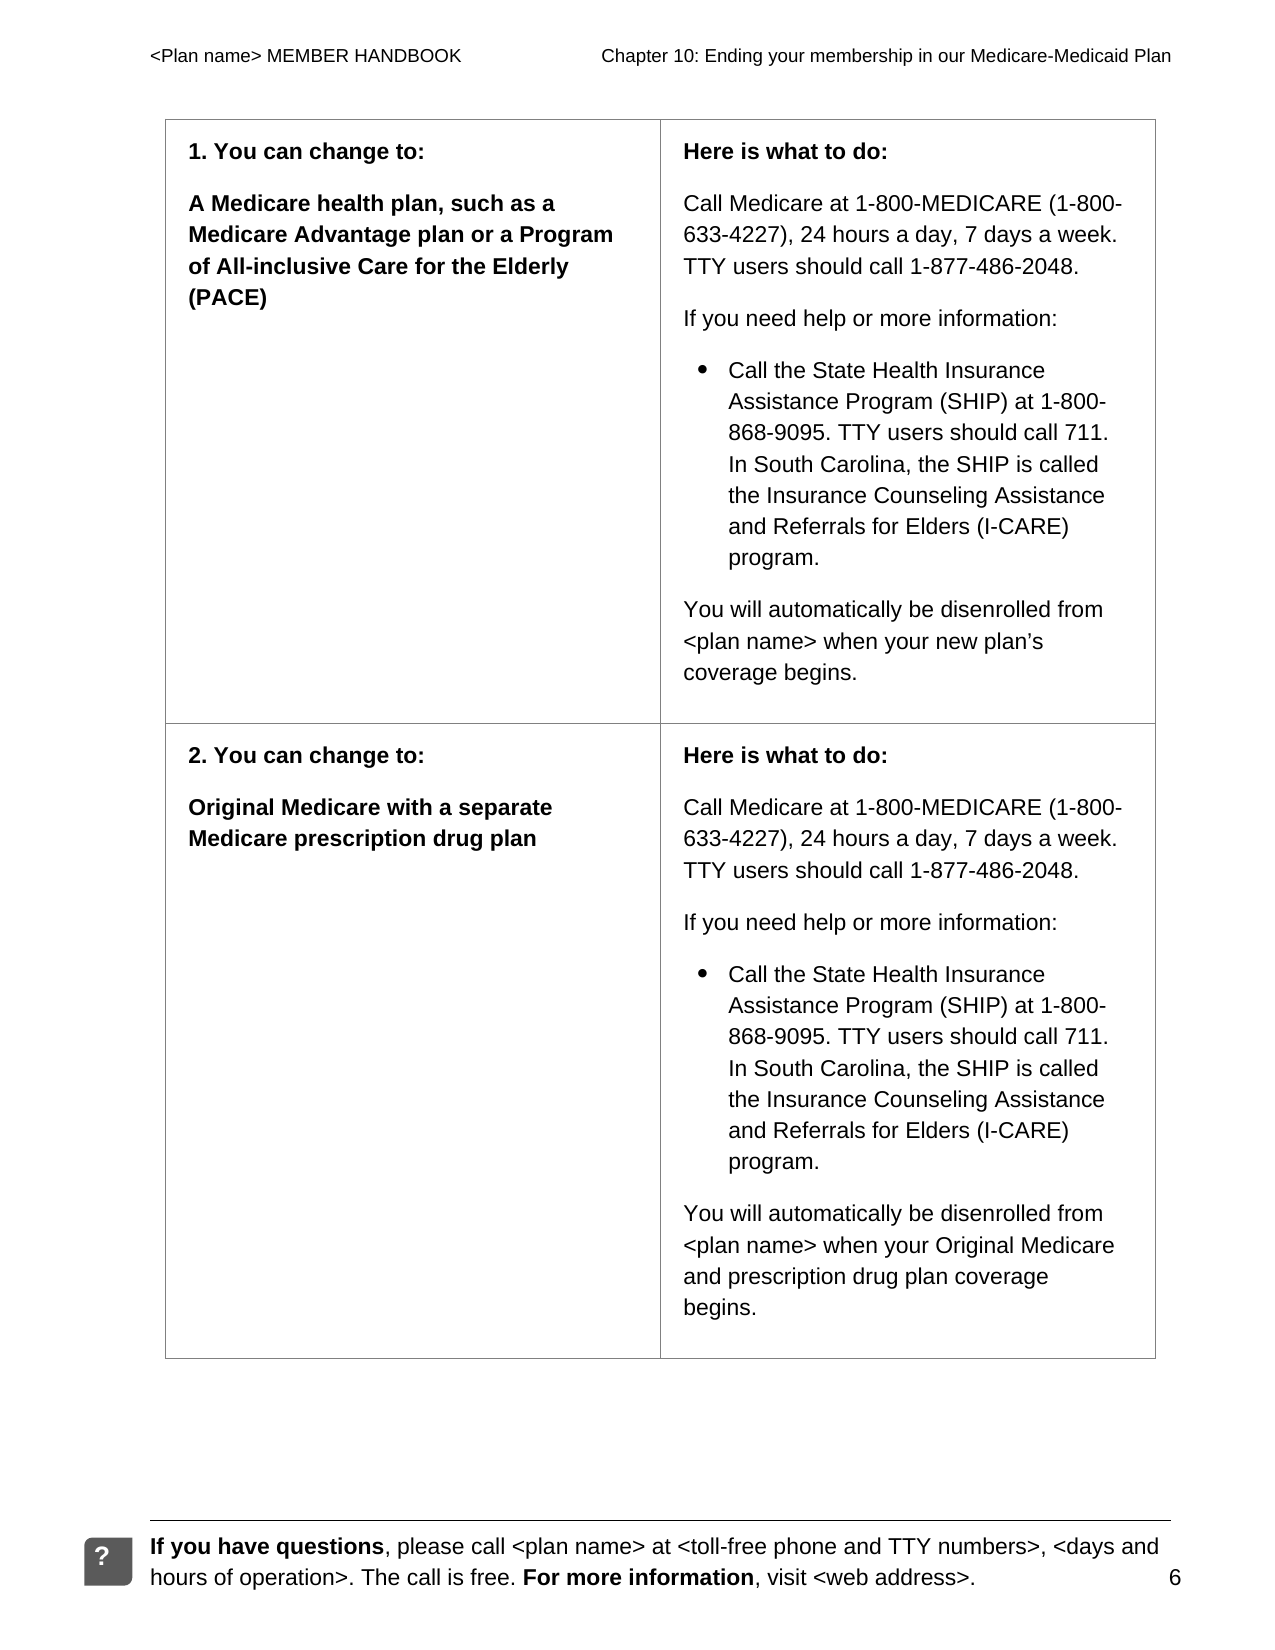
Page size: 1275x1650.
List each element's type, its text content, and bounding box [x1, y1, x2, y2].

table_header Here is what to do: Call Medicare at 1-800-MEDICARE (1-800-633-4227), 24 hours a day, 7 days a week. TTY users should call 1-877-486-2048. If you need help or more information: Call the State Health Insurance Assistance Program (SHIP) at 1-800-868-9095. TTY users should call 711. In South Carolina, the SHIP is called the Insurance Counseling Assistance and Referrals for Elders (I-CARE) program. You will automatically be disenrolled from <plan name> when your new plan’s coverage begins. [661, 120, 1155, 722]
table_cell Here is what to do: Call Medicare at 1-800-MEDICARE (1-800-633-4227), 24 hours a day, 7 days a week. TTY users should call 1-877-486-2048. If you need help or more information: Call the State Health Insurance Assistance Program (SHIP) at 1-800-868-9095. TTY users should call 711. In South Carolina, the SHIP is called the Insurance Counseling Assistance and Referrals for Elders (I-CARE) program. You will automatically be disenrolled from <plan name> when your Original Medicare and prescription drug plan coverage begins. [661, 724, 1155, 1358]
table_header 1. You can change to: A Medicare health plan, such as a Medicare Advantage plan or a Program of All-inclusive Care for the Elderly (PACE) [166, 120, 660, 722]
table_cell 2. You can change to: Original Medicare with a separate Medicare prescription drug plan [166, 724, 660, 1358]
